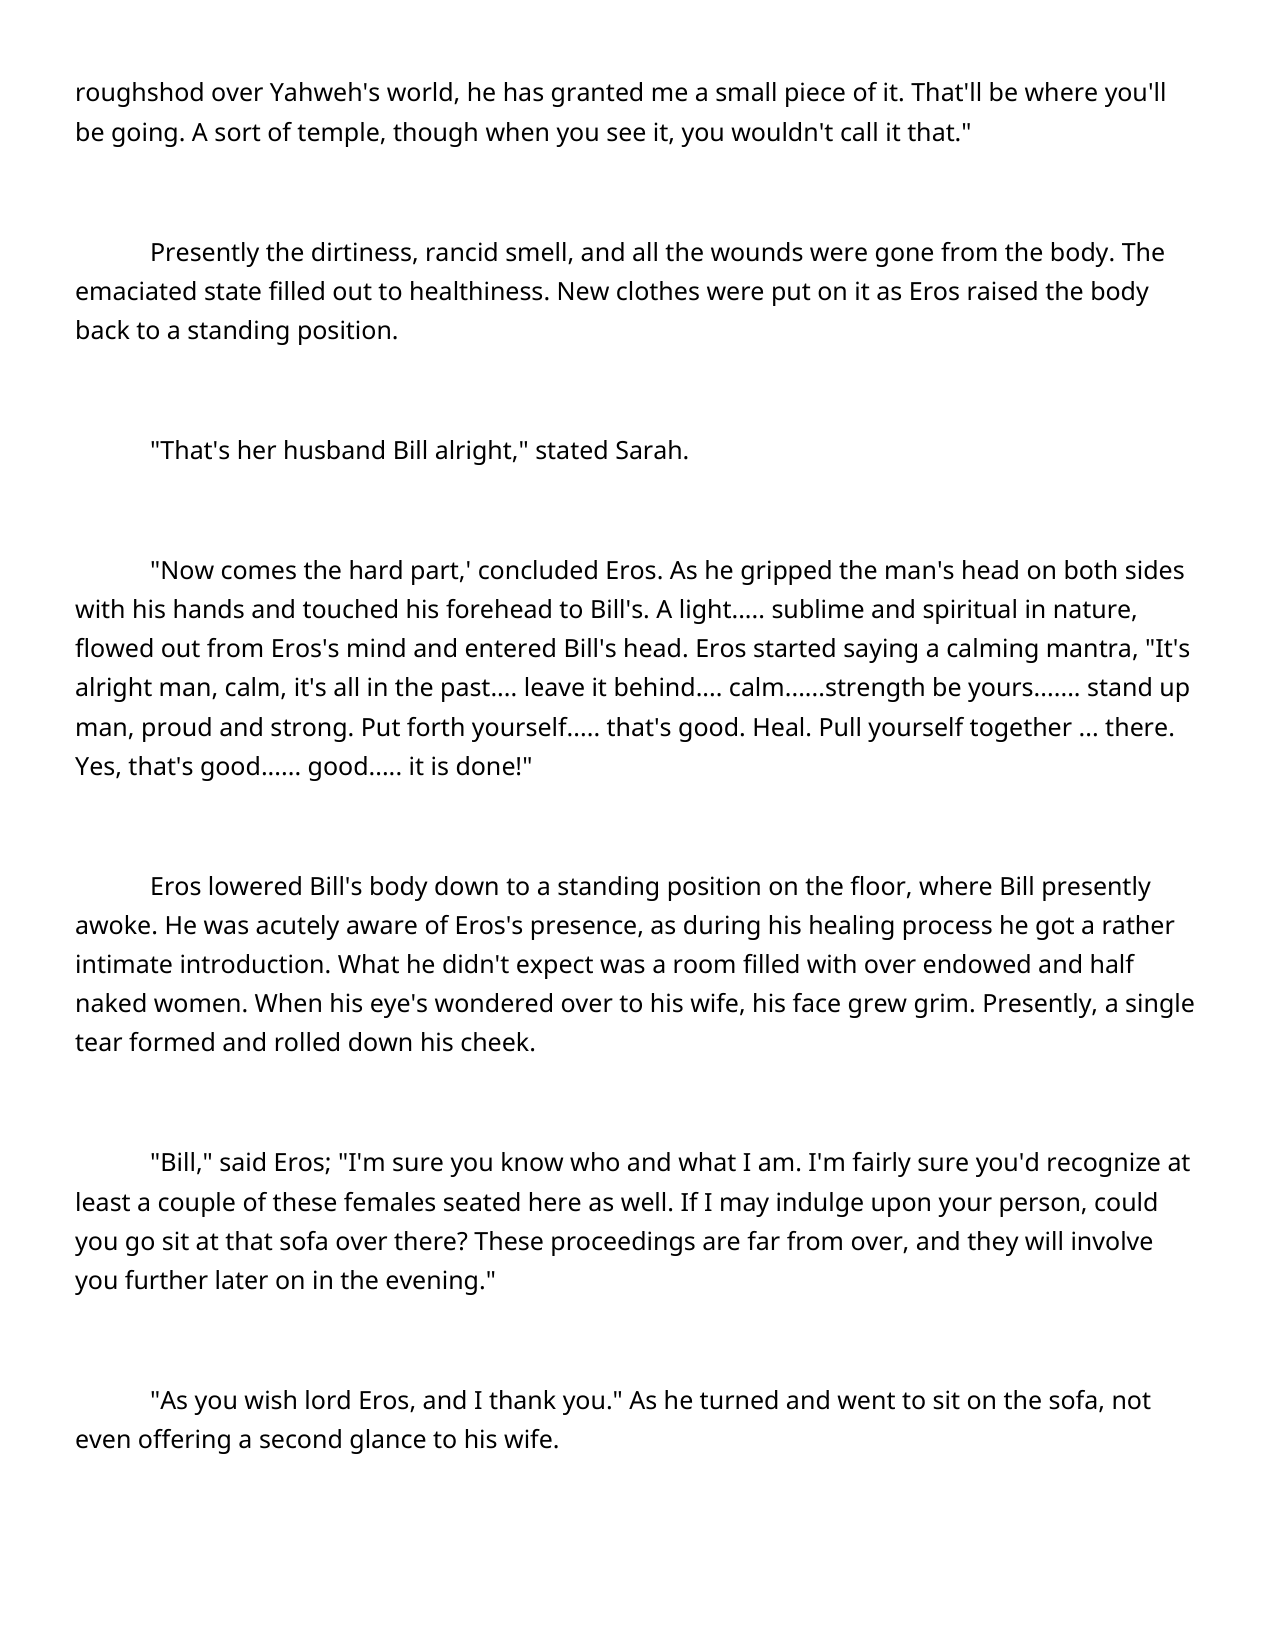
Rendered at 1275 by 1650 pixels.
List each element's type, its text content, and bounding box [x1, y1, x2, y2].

text Presently the dirtiness, rancid smell, and all the wounds were gone from the body. The emaciated state filled out to healthiness. New clothes were put on it as Eros raised the body back to a standing position. [75, 234, 1200, 347]
text "Now comes the hard part,' concluded Eros. As he gripped the man's head on both sides with his hands and touched his forehead to Bill's. A light..... sublime and spiritual in nature, flowed out from Eros's mind and entered Bill's head. Eros started saying a calming mantra, "It's alright man, calm, it's all in the past.... leave it behind.... calm......strength be yours....... stand up man, proud and strong. Put forth yourself..... that's good. Heal. Pull yourself together ... there. Yes, that's good...... good..... it is done!" [75, 552, 1200, 782]
text "That's her husband Bill alright," stated Sarah. [75, 432, 1200, 467]
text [75, 75, 1200, 148]
text Eros lowered Bill's body down to a standing position on the floor, where Bill presently awoke. He was acutely aware of Eros's presence, as during his healing process he got a rather intimate introduction. What he didn't expect was a room filled with over endowed and half naked women. When his eye's wondered over to his wife, his face grew grim. Presently, a single tear formed and rolled down his cheek. [75, 868, 1200, 1059]
text "As you wish lord Eros, and I thank you." As he turned and went to sit on the sofa, not even offering a second glance to his wife. [75, 1382, 1200, 1456]
text "Bill," said Eros; "I'm sure you know who and what I am. I'm fairly sure you'd recognize at least a couple of these females seated here as well. If I may indulge upon your person, could you go sit at that sofa over there? These proceedings are far from over, and they will involve you further later on in the evening." [75, 1145, 1200, 1297]
